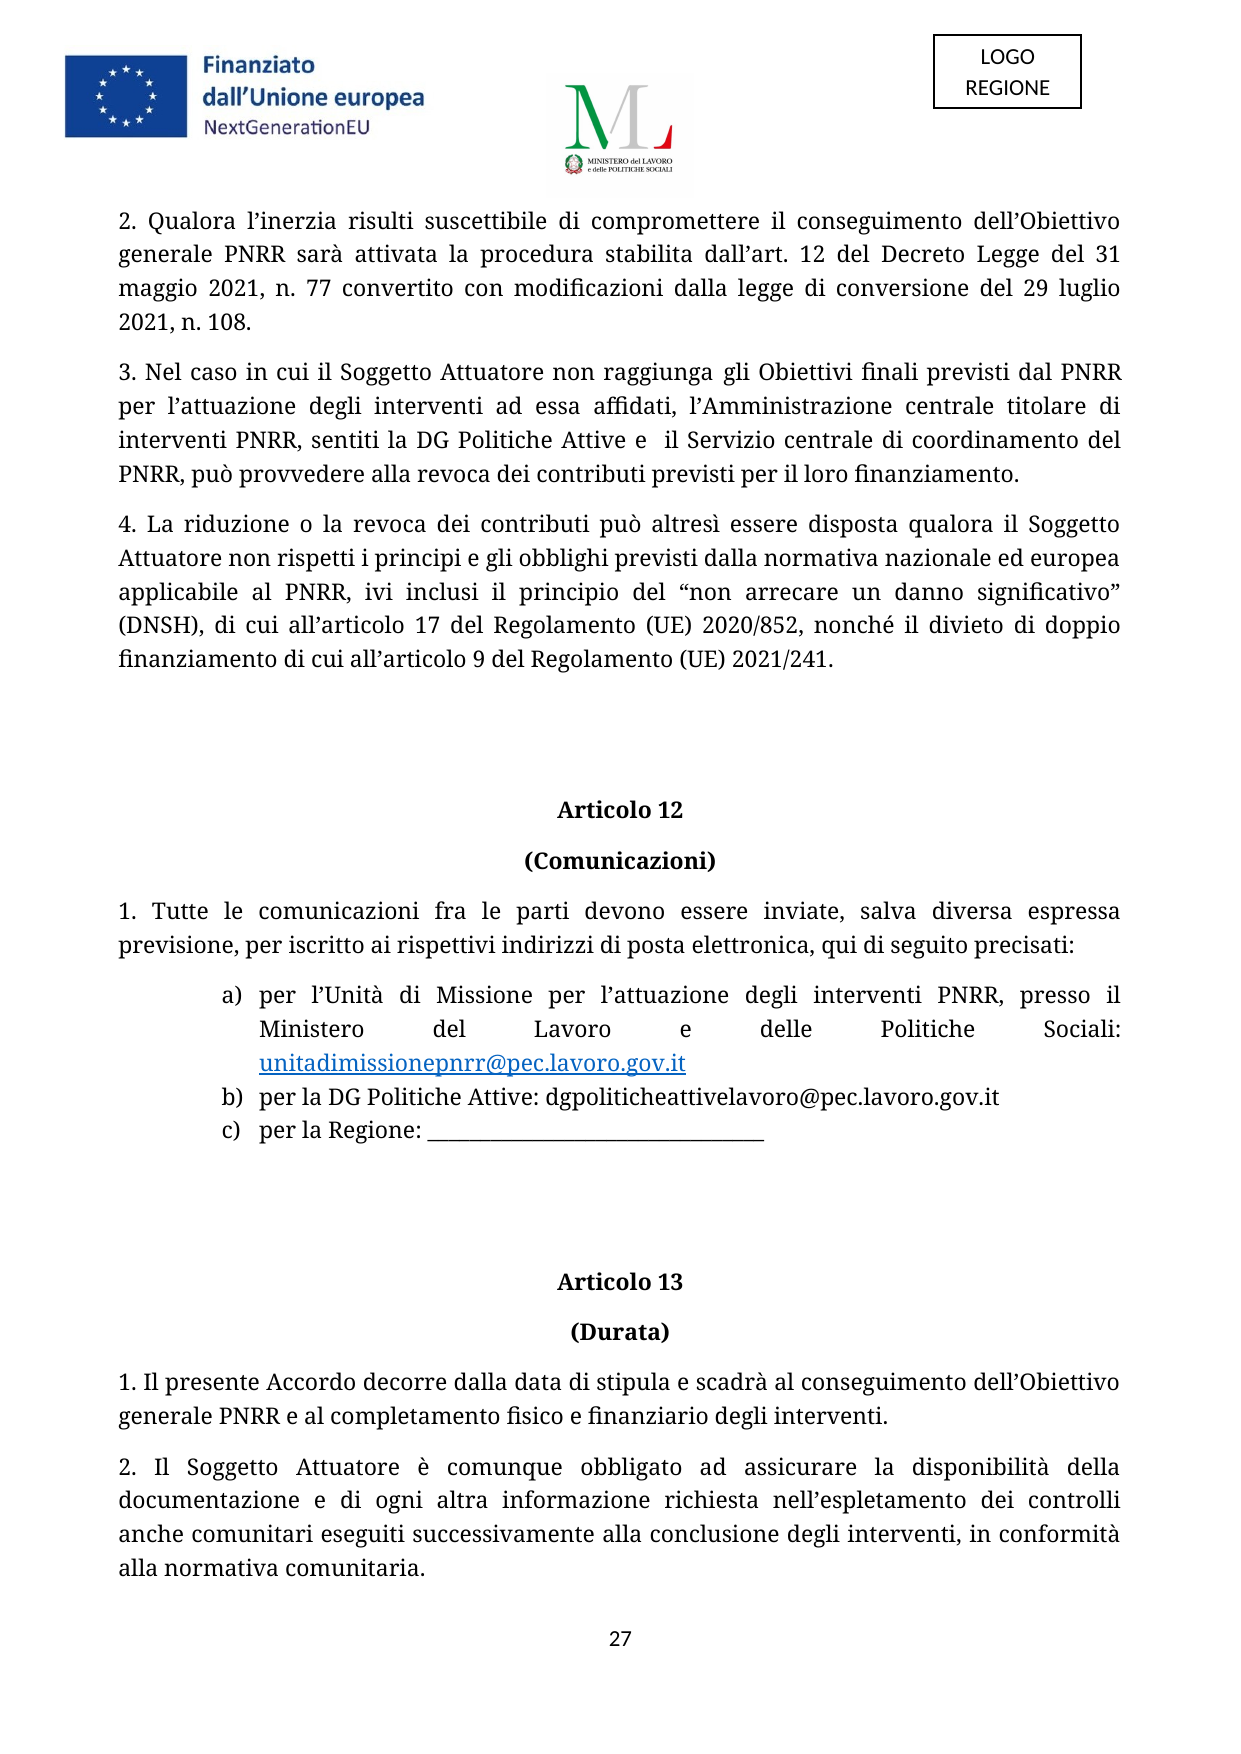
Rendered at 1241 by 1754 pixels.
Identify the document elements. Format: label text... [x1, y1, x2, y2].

text 2. Il Soggetto Attuatore è comunque obbligato ad assicurare la disponibilità della documentazione e di ogni altra informazione richiesta nell’espletamento dei controlli anche comunitari eseguiti successivamente alla conclusione degli interventi, in conformità alla normativa comunitaria. [118, 1450, 1122, 1583]
list per la DG Politiche Attive: dgpoliticheattivelavoro@pec.lavoro.gov.it [221, 1080, 1122, 1112]
text (Durata) [118, 1316, 1122, 1347]
list per l’Unità di Missione per l’attuazione degli interventi PNRR, presso il Ministero del Lavoro e delle Politiche Sociali: unitadimissionepnrr@pec.lavoro.gov.it [221, 979, 1122, 1078]
text 2. Qualora l’inerzia risulti suscettibile di compromettere il conseguimento dell’Obiettivo generale PNRR sarà attivata la procedura stabilita dall’art. 12 del Decreto Legge del 31 maggio 2021, n. 77 convertito con modificazioni dalla legge di conversione del 29 luglio 2021, n. 108. [118, 204, 1122, 337]
picture [63, 45, 434, 140]
picture [545, 73, 694, 198]
text Articolo 12 [118, 794, 1122, 825]
text 1. Il presente Accordo decorre dalla data di stipula e scadrà al conseguimento dell’Obiettivo generale PNRR e al completamento fisico e finanziario degli interventi. [118, 1366, 1122, 1431]
text Articolo 13 [118, 1265, 1122, 1297]
text 3. Nel caso in cui il Soggetto Attuatore non raggiunga gli Obiettivi finali previsti dal PNRR per l’attuazione degli interventi ad essa affidati, l’Amministrazione centrale titolare di interventi PNRR, sentiti la DG Politiche Attive e il Servizio centrale di coordinamento del PNRR, può provvedere alla revoca dei contributi previsti per il loro finanziamento. [118, 356, 1122, 489]
text 1. Tutte le comunicazioni fra le parti devono essere inviate, salva diversa espressa previsione, per iscritto ai rispettivi indirizzi di posta elettronica, qui di seguito precisati: [118, 895, 1122, 960]
list per la Regione: ________________________________ [221, 1114, 1122, 1145]
text (Comunicazioni) [118, 844, 1122, 876]
text 4. La riduzione o la revoca dei contributi può altresì essere disposta qualora il Soggetto Attuatore non rispetti i principi e gli obblighi previsti dalla normativa nazionale ed europea applicabile al PNRR, ivi inclusi il principio del “non arrecare un danno significativo” (DNSH), di cui all’articolo 17 del Regolamento (UE) 2020/852, nonché il divieto di doppio finanziamento di cui all’articolo 9 del Regolamento (UE) 2021/241. [118, 508, 1122, 674]
